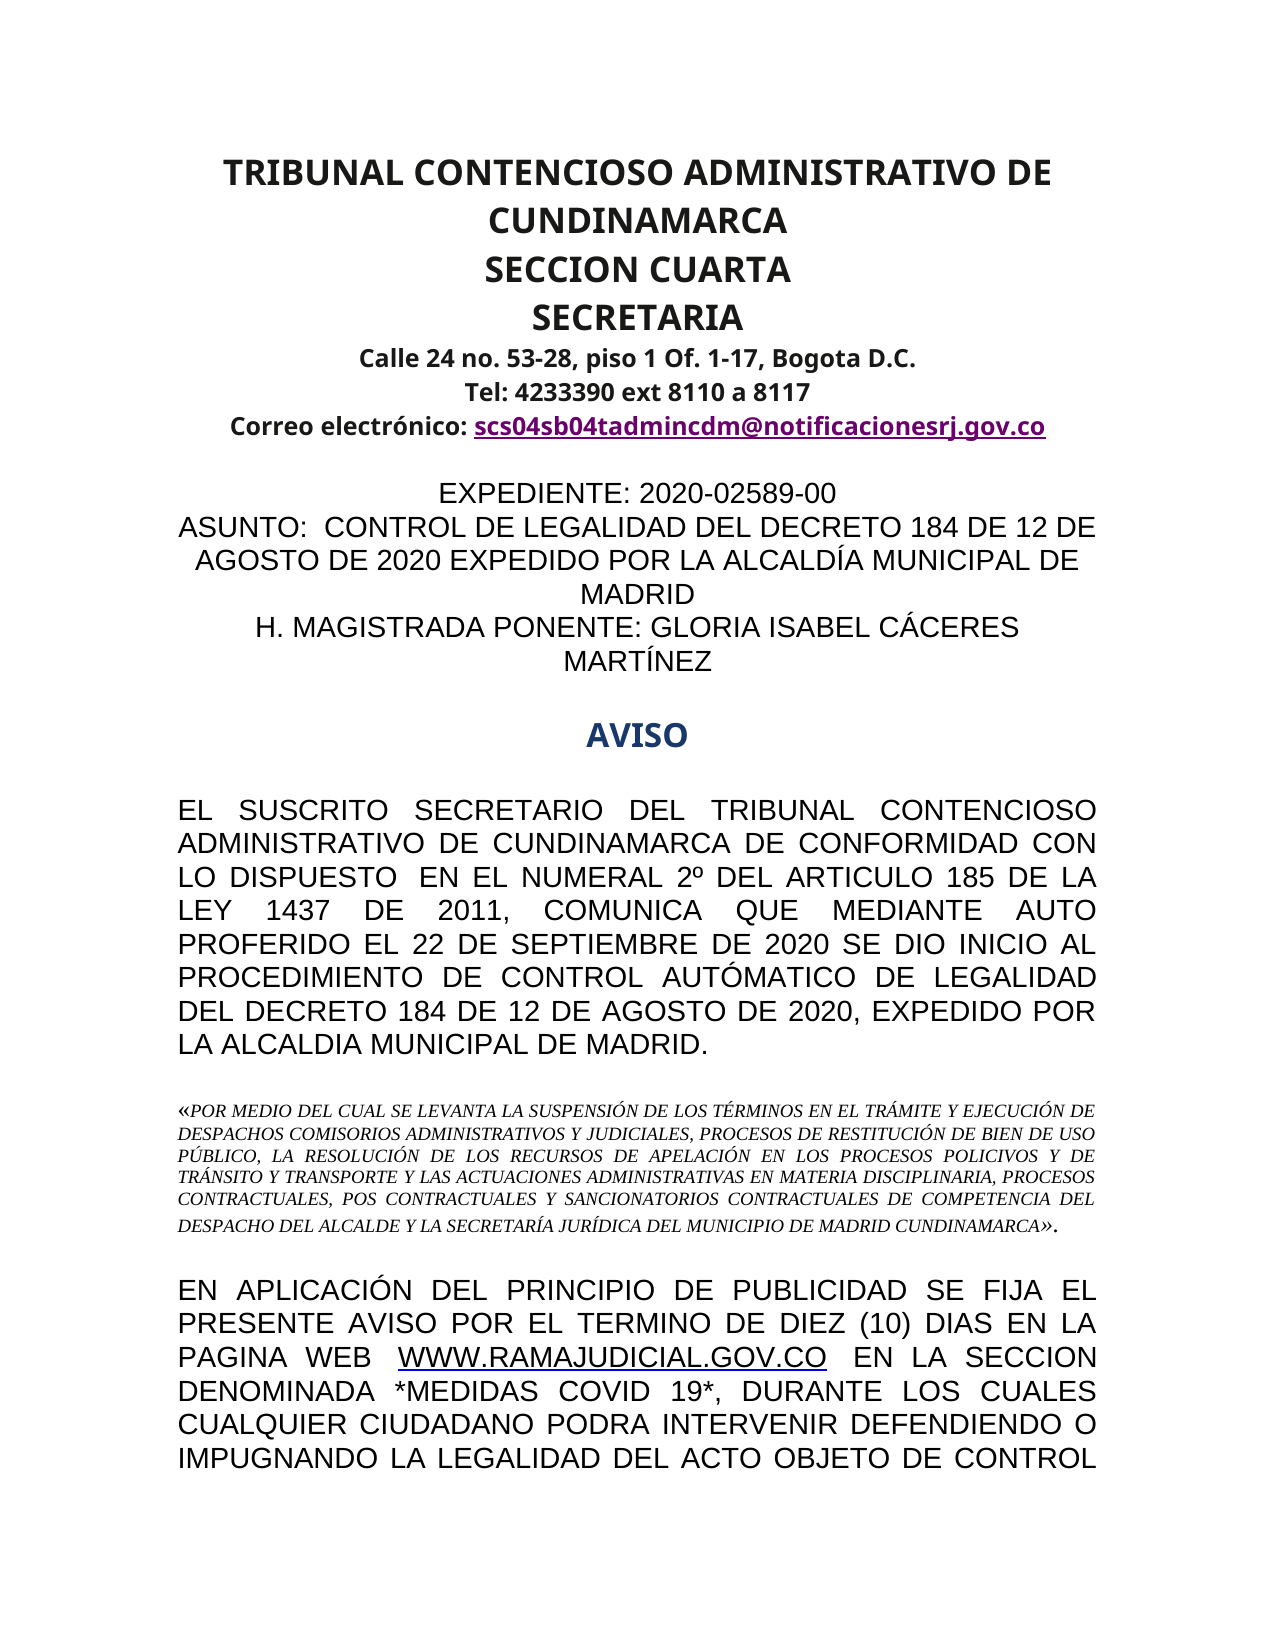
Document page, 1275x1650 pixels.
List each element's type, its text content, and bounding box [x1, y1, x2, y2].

text SECCION CUARTA [177, 244, 1098, 292]
text AVISO [177, 712, 1098, 758]
text «POR MEDIO DEL CUAL SE LEVANTA LA SUSPENSIÓN DE LOS TÉRMINOS EN EL TRÁMITE Y EJECUCIÓN DE DESPACHOS COMISORIOS ADMINISTRATIVOS Y JUDICIALES, PROCESOS DE RESTITUCIÓN DE BIEN DE USO PÚBLICO, LA RESOLUCIÓN DE LOS RECURSOS DE APELACIÓN EN LOS PROCESOS POLICIVOS Y DE TRÁNSITO Y TRANSPORTE Y LAS ACTUACIONES ADMINISTRATIVAS EN MATERIA DISCIPLINARIA, PROCESOS CONTRACTUALES, POS CONTRACTUALES Y SANCIONATORIOS CONTRACTUALES DE COMPETENCIA DEL DESPACHO DEL ALCALDE Y LA SECRETARÍA JURÍDICA DEL MUNICIPIO DE MADRID CUNDINAMARCA». [177, 1094, 1098, 1238]
text ASUNTO: CONTROL DE LEGALIDAD DEL DECRETO 184 DE 12 DE AGOSTO DE 2020 EXPEDIDO POR LA ALCALDÍA MUNICIPAL DE MADRID [177, 510, 1098, 610]
text TRIBUNAL CONTENCIOSO ADMINISTRATIVO DE CUNDINAMARCA [177, 148, 1098, 244]
text Calle 24 no. 53-28, piso 1 Of. 1-17, Bogota D.C. [177, 341, 1098, 374]
text Tel: 4233390 ext 8110 a 8117 [177, 374, 1098, 409]
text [177, 1273, 1098, 1474]
text SECRETARIA [177, 292, 1098, 341]
text EXPEDIENTE: 2020-02589-00 [177, 476, 1098, 510]
text EL SUSCRITO SECRETARIO DEL TRIBUNAL CONTENCIOSO ADMINISTRATIVO DE CUNDINAMARCA DE CONFORMIDAD CON LO DISPUESTO EN EL NUMERAL 2º DEL ARTICULO 185 DE LA LEY 1437 DE 2011, COMUNICA QUE MEDIANTE AUTO PROFERIDO EL 22 DE SEPTIEMBRE DE 2020 SE DIO INICIO AL PROCEDIMIENTO DE CONTROL AUTÓMATICO DE LEGALIDAD DEL DECRETO 184 DE 12 DE AGOSTO DE 2020, EXPEDIDO POR LA ALCALDIA MUNICIPAL DE MADRID. [177, 792, 1098, 1061]
text Correo electrónico: scs04sb04tadmincdm@notificacionesrj.gov.co [177, 409, 1098, 443]
text H. MAGISTRADA PONENTE: GLORIA ISABEL CÁCERES MARTÍNEZ [177, 610, 1098, 677]
